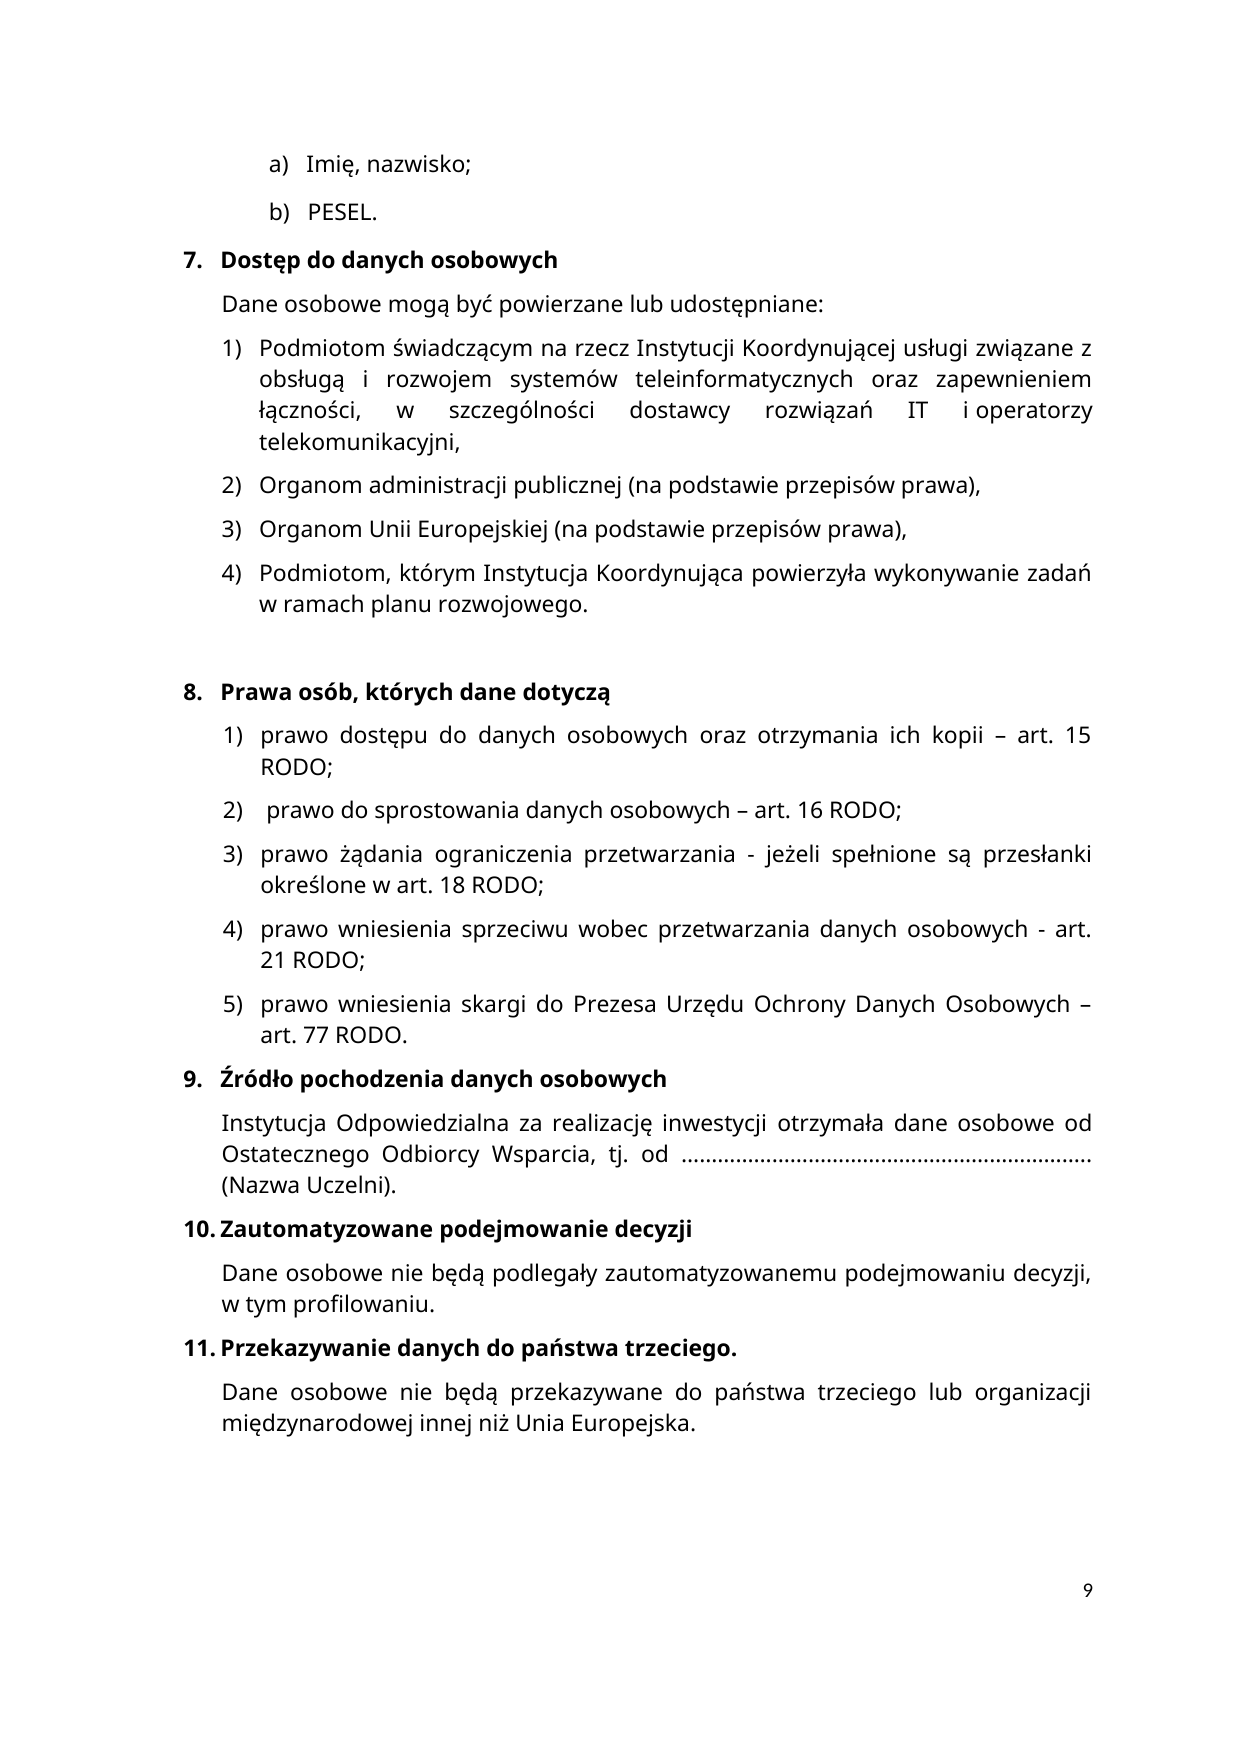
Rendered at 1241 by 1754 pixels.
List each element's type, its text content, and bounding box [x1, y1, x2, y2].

text Dane osobowe mogą być powierzane lub udostępniane: [148, 288, 1093, 319]
list Prawa osób, których dane dotyczą [183, 676, 1093, 707]
list Organom administracji publicznej (na podstawie przepisów prawa), [221, 469, 1093, 501]
list prawo wniesienia skargi do Prezesa Urzędu Ochrony Danych Osobowych – art. 77 RODO. [223, 988, 1093, 1051]
list Przekazywanie danych do państwa trzeciego. [183, 1332, 1093, 1363]
list prawo do sprostowania danych osobowych – art. 16 RODO; [223, 794, 1093, 826]
list prawo żądania ograniczenia przetwarzania - jeżeli spełnione są przesłanki określone w art. 18 RODO; [223, 838, 1093, 901]
text b) PESEL. [195, 196, 1093, 227]
list Zautomatyzowane podejmowanie decyzji [183, 1213, 1093, 1244]
list Dostęp do danych osobowych [183, 244, 1093, 276]
list Źródło pochodzenia danych osobowych [183, 1063, 1093, 1094]
list Organom Unii Europejskiej (na podstawie przepisów prawa), [221, 513, 1093, 544]
list Podmiotom, którym Instytucja Koordynująca powierzyła wykonywanie zadań w ramach planu rozwojowego. [221, 557, 1093, 619]
text Dane osobowe nie będą przekazywane do państwa trzeciego lub organizacji międzynarodowej innej niż Unia Europejska. [221, 1376, 1093, 1438]
list prawo dostępu do danych osobowych oraz otrzymania ich kopii – art. 15 RODO; [223, 719, 1093, 782]
text Dane osobowe nie będą podlegały zautomatyzowanemu podejmowaniu decyzji, w tym profilowaniu. [221, 1257, 1093, 1319]
text a) Imię, nazwisko; [195, 148, 1093, 179]
text Instytucja Odpowiedzialna za realizację inwestycji otrzymała dane osobowe od Ostatecznego Odbiorcy Wsparcia, tj. od …………………………………………………………..(Nazwa Uczelni). [221, 1107, 1093, 1201]
list prawo wniesienia sprzeciwu wobec przetwarzania danych osobowych - art. 21 RODO; [223, 913, 1093, 976]
list Podmiotom świadczącym na rzecz Instytucji Koordynującej usługi związane z obsługą i rozwojem systemów teleinformatycznych oraz zapewnieniem łączności, w szczególności dostawcy rozwiązań IT i operatorzy telekomunikacyjni, [221, 332, 1093, 457]
